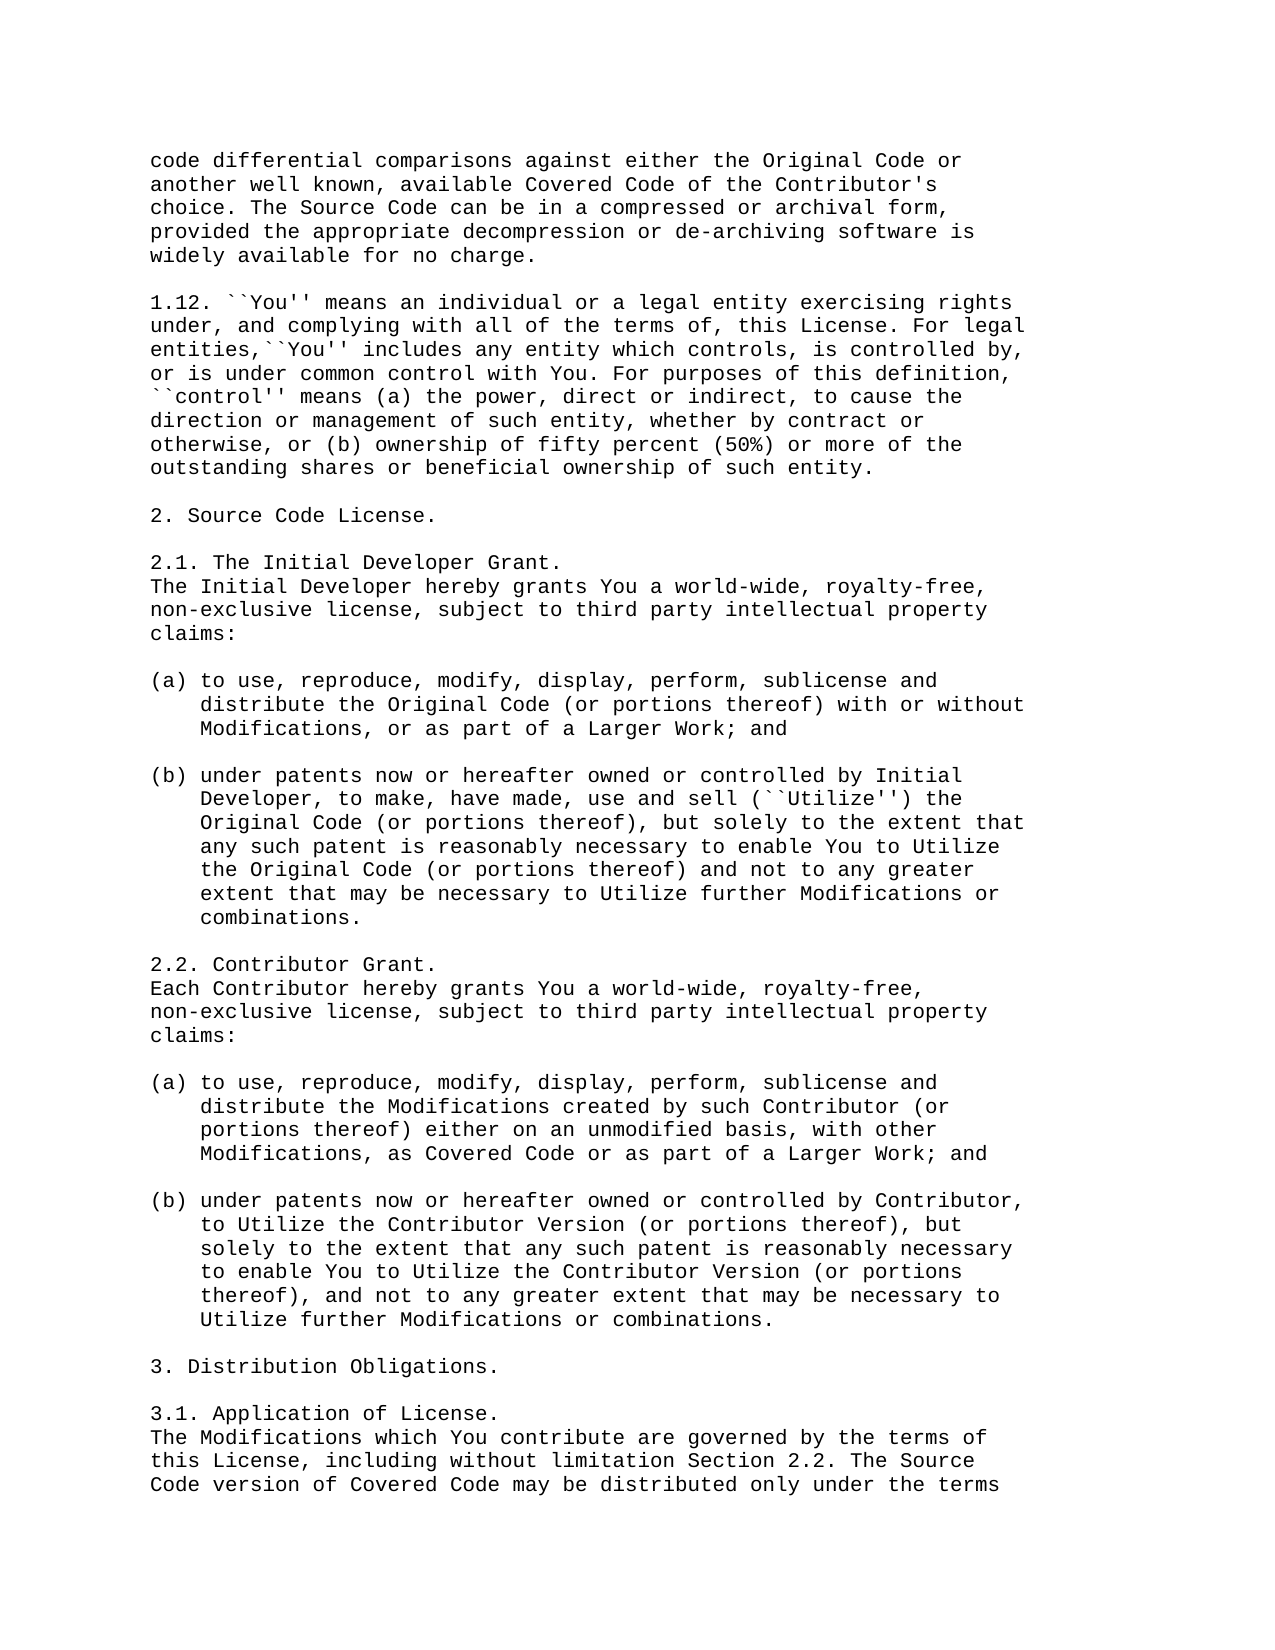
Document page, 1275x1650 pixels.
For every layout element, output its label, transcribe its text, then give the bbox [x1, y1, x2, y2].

text claims: [150, 623, 1125, 647]
text The Initial Developer hereby grants You a world-wide, royalty-free, [150, 576, 1125, 599]
text Modifications, or as part of a Larger Work; and [150, 717, 1125, 741]
text 2.1. The Initial Developer Grant. [150, 552, 1125, 576]
text distribute the Original Code (or portions thereof) with or without [150, 694, 1125, 717]
text (b) under patents now or hereafter owned or controlled by Contributor, [150, 1190, 1125, 1214]
text (a) to use, reproduce, modify, display, perform, sublicense and [150, 670, 1125, 694]
text entities,``You'' includes any entity which controls, is controlled by, [150, 339, 1125, 363]
text solely to the extent that any such patent is reasonably necessary [150, 1238, 1125, 1261]
text 1.12. ``You'' means an individual or a legal entity exercising rights [150, 292, 1125, 316]
text 3. Distribution Obligations. [150, 1356, 1125, 1379]
text choice. The Source Code can be in a compressed or archival form, [150, 197, 1125, 221]
text non-exclusive license, subject to third party intellectual property [150, 1001, 1125, 1025]
text to Utilize the Contributor Version (or portions thereof), but [150, 1214, 1125, 1238]
text 2. Source Code License. [150, 505, 1125, 528]
text thereof), and not to any greater extent that may be necessary to [150, 1285, 1125, 1309]
text Utilize further Modifications or combinations. [150, 1309, 1125, 1332]
text 3.1. Application of License. [150, 1403, 1125, 1427]
text (b) under patents now or hereafter owned or controlled by Initial [150, 765, 1125, 788]
text The Modifications which You contribute are governed by the terms of [150, 1427, 1125, 1451]
text this License, including without limitation Section 2.2. The Source [150, 1451, 1125, 1474]
text 2.2. Contributor Grant. [150, 954, 1125, 978]
text outstanding shares or beneficial ownership of such entity. [150, 457, 1125, 481]
text distribute the Modifications created by such Contributor (or [150, 1096, 1125, 1119]
text provided the appropriate decompression or de-archiving software is [150, 221, 1125, 244]
text otherwise, or (b) ownership of fifty percent (50%) or more of the [150, 434, 1125, 457]
text Code version of Covered Code may be distributed only under the terms [150, 1474, 1125, 1498]
text widely available for no charge. [150, 244, 1125, 268]
text another well known, available Covered Code of the Contributor's [150, 174, 1125, 197]
text Original Code (or portions thereof), but solely to the extent that [150, 812, 1125, 836]
text direction or management of such entity, whether by contract or [150, 410, 1125, 434]
text or is under common control with You. For purposes of this definition, [150, 363, 1125, 386]
text to enable You to Utilize the Contributor Version (or portions [150, 1261, 1125, 1285]
text any such patent is reasonably necessary to enable You to Utilize [150, 836, 1125, 859]
text code differential comparisons against either the Original Code or [150, 150, 1125, 174]
text Modifications, as Covered Code or as part of a Larger Work; and [150, 1143, 1125, 1167]
text combinations. [150, 907, 1125, 930]
text Developer, to make, have made, use and sell (``Utilize'') the [150, 788, 1125, 812]
text extent that may be necessary to Utilize further Modifications or [150, 883, 1125, 907]
text portions thereof) either on an unmodified basis, with other [150, 1119, 1125, 1143]
text Each Contributor hereby grants You a world-wide, royalty-free, [150, 978, 1125, 1001]
text non-exclusive license, subject to third party intellectual property [150, 599, 1125, 623]
text the Original Code (or portions thereof) and not to any greater [150, 859, 1125, 883]
text claims: [150, 1025, 1125, 1048]
text under, and complying with all of the terms of, this License. For legal [150, 316, 1125, 339]
text (a) to use, reproduce, modify, display, perform, sublicense and [150, 1072, 1125, 1096]
text ``control'' means (a) the power, direct or indirect, to cause the [150, 386, 1125, 410]
